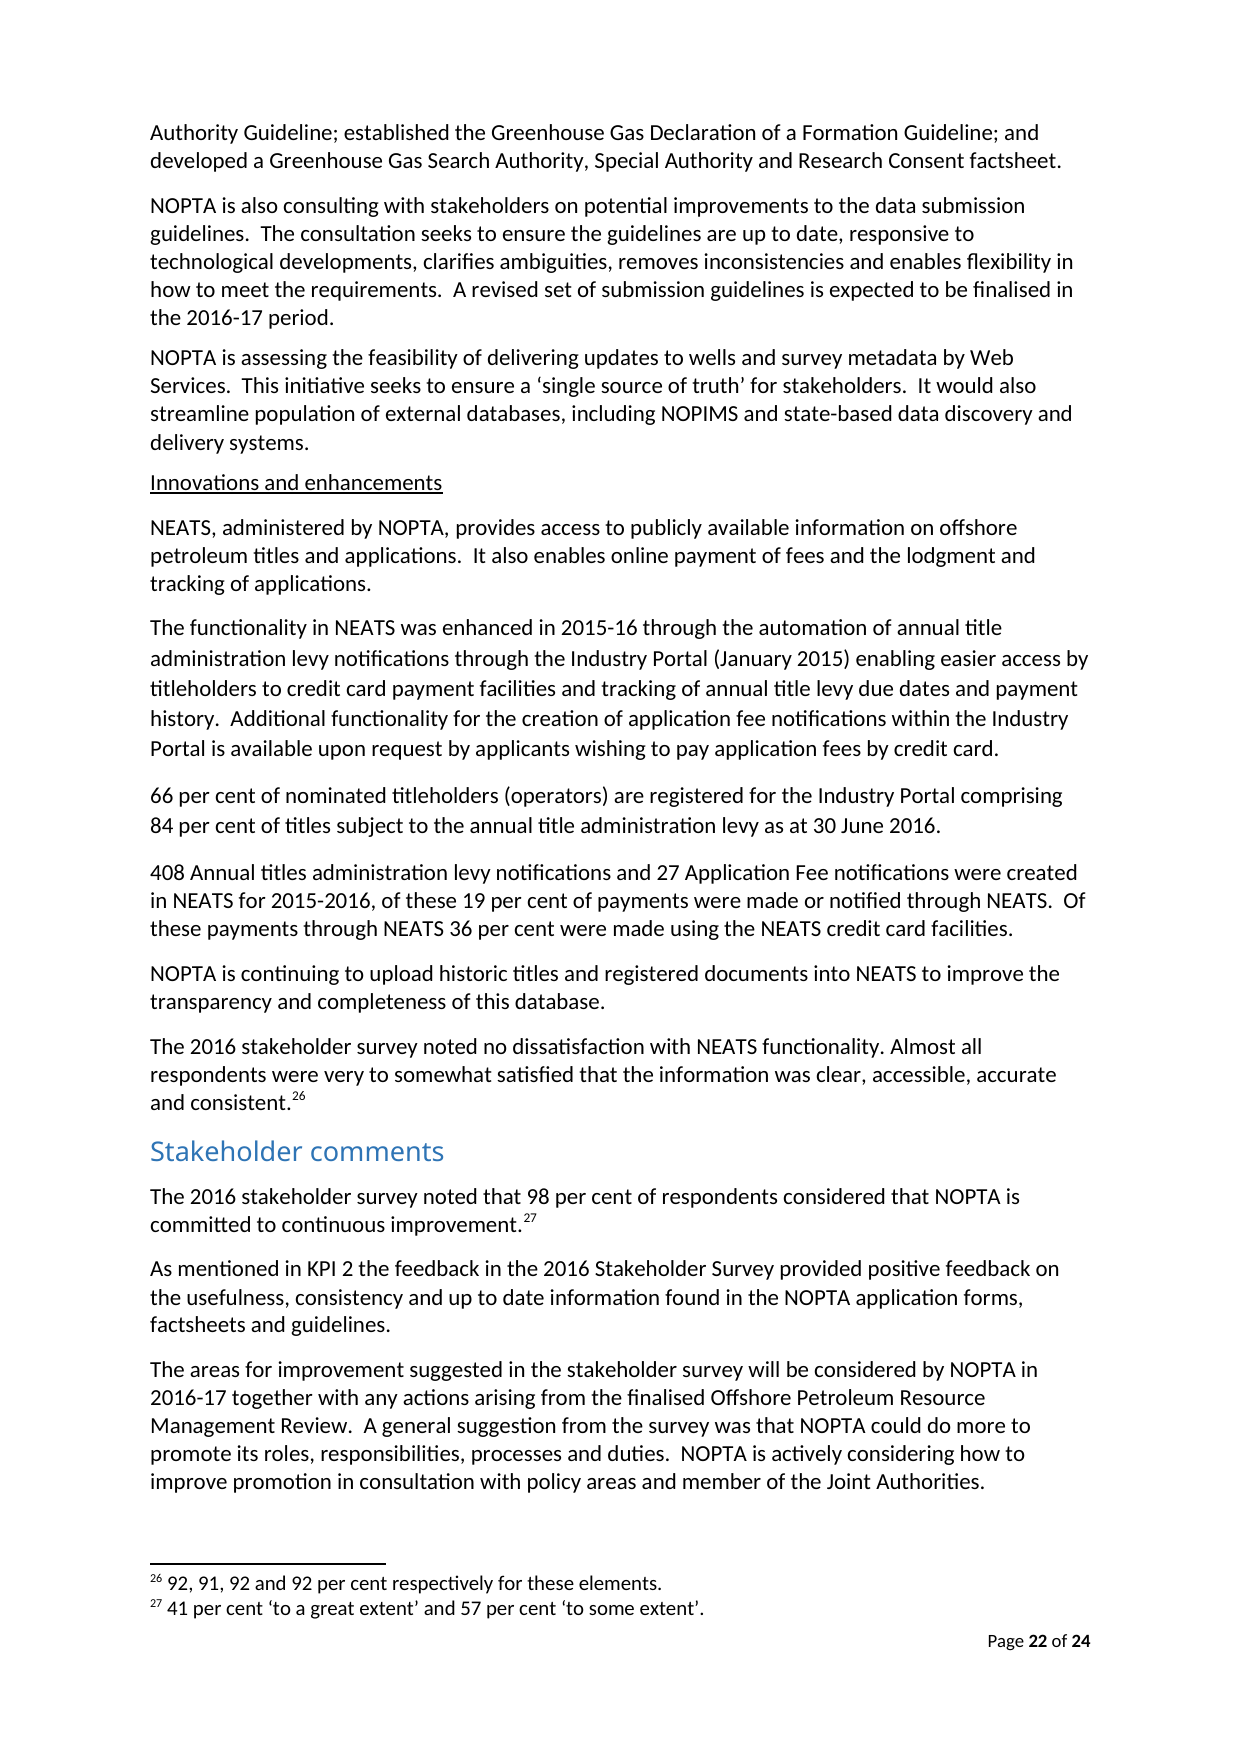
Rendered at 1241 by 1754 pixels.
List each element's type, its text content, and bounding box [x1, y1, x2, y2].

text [150, 118, 1090, 174]
text 408 Annual titles administration levy notifications and 27 Application Fee notifications were created in NEATS for 2015-2016, of these 19 per cent of payments were made or notified through NEATS. Of these payments through NEATS 36 per cent were made using the NEATS credit card facilities. [150, 858, 1090, 942]
text The functionality in NEATS was enhanced in 2015-16 through the automation of annual title administration levy notifications through the Industry Portal (January 2015) enabling easier access by titleholders to credit card payment facilities and tracking of annual title levy due dates and payment history. Additional functionality for the creation of application fee notifications within the Industry Portal is available upon request by applicants wishing to pay application fees by credit card. [150, 613, 1090, 762]
text The 2016 stakeholder survey noted that 98 per cent of respondents considered that NOPTA is committed to continuous improvement. [150, 1182, 1090, 1238]
text NOPTA is assessing the feasibility of delivering updates to wells and survey metadata by Web Services. This initiative seeks to ensure a ‘single source of truth’ for stakeholders. It would also streamline population of external databases, including NOPIMS and state-based data discovery and delivery systems. [150, 343, 1090, 456]
text As mentioned in KPI 2 the feedback in the 2016 Stakeholder Survey provided positive feedback on the usefulness, consistency and up to date information found in the NOPTA application forms, factsheets and guidelines. [150, 1254, 1090, 1339]
text NEATS, administered by NOPTA, provides access to publicly available information on offshore petroleum titles and applications. It also enables online payment of fees and the lodgment and tracking of applications. [150, 513, 1090, 597]
text The areas for improvement suggested in the stakeholder survey will be considered by NOPTA in 2016-17 together with any actions arising from the finalised Offshore Petroleum Resource Management Review. A general suggestion from the survey was that NOPTA could do more to promote its roles, responsibilities, processes and duties. NOPTA is actively considering how to improve promotion in consultation with policy areas and member of the Joint Authorities. [150, 1355, 1090, 1495]
subtitle Stakeholder comments [150, 1132, 1090, 1169]
subtitle Innovations and enhancements [150, 468, 1090, 496]
text The 2016 stakeholder survey noted no dissatisfaction with NEATS functionality. Almost all respondents were very to somewhat satisfied that the information was clear, accessible, accurate and consistent. [150, 1032, 1090, 1116]
text 66 per cent of nominated titleholders (operators) are registered for the Industry Portal comprising 84 per cent of titles subject to the annual title administration levy as at 30 June 2016. [150, 781, 1090, 839]
text NOPTA is continuing to upload historic titles and registered documents into NEATS to improve the transparency and completeness of this database. [150, 959, 1090, 1015]
text NOPTA is also consulting with stakeholders on potential improvements to the data submission guidelines. The consultation seeks to ensure the guidelines are up to date, responsive to technological developments, clarifies ambiguities, removes inconsistencies and enables flexibility in how to meet the requirements. A revised set of submission guidelines is expected to be finalised in the 2016-17 period. [150, 191, 1090, 331]
